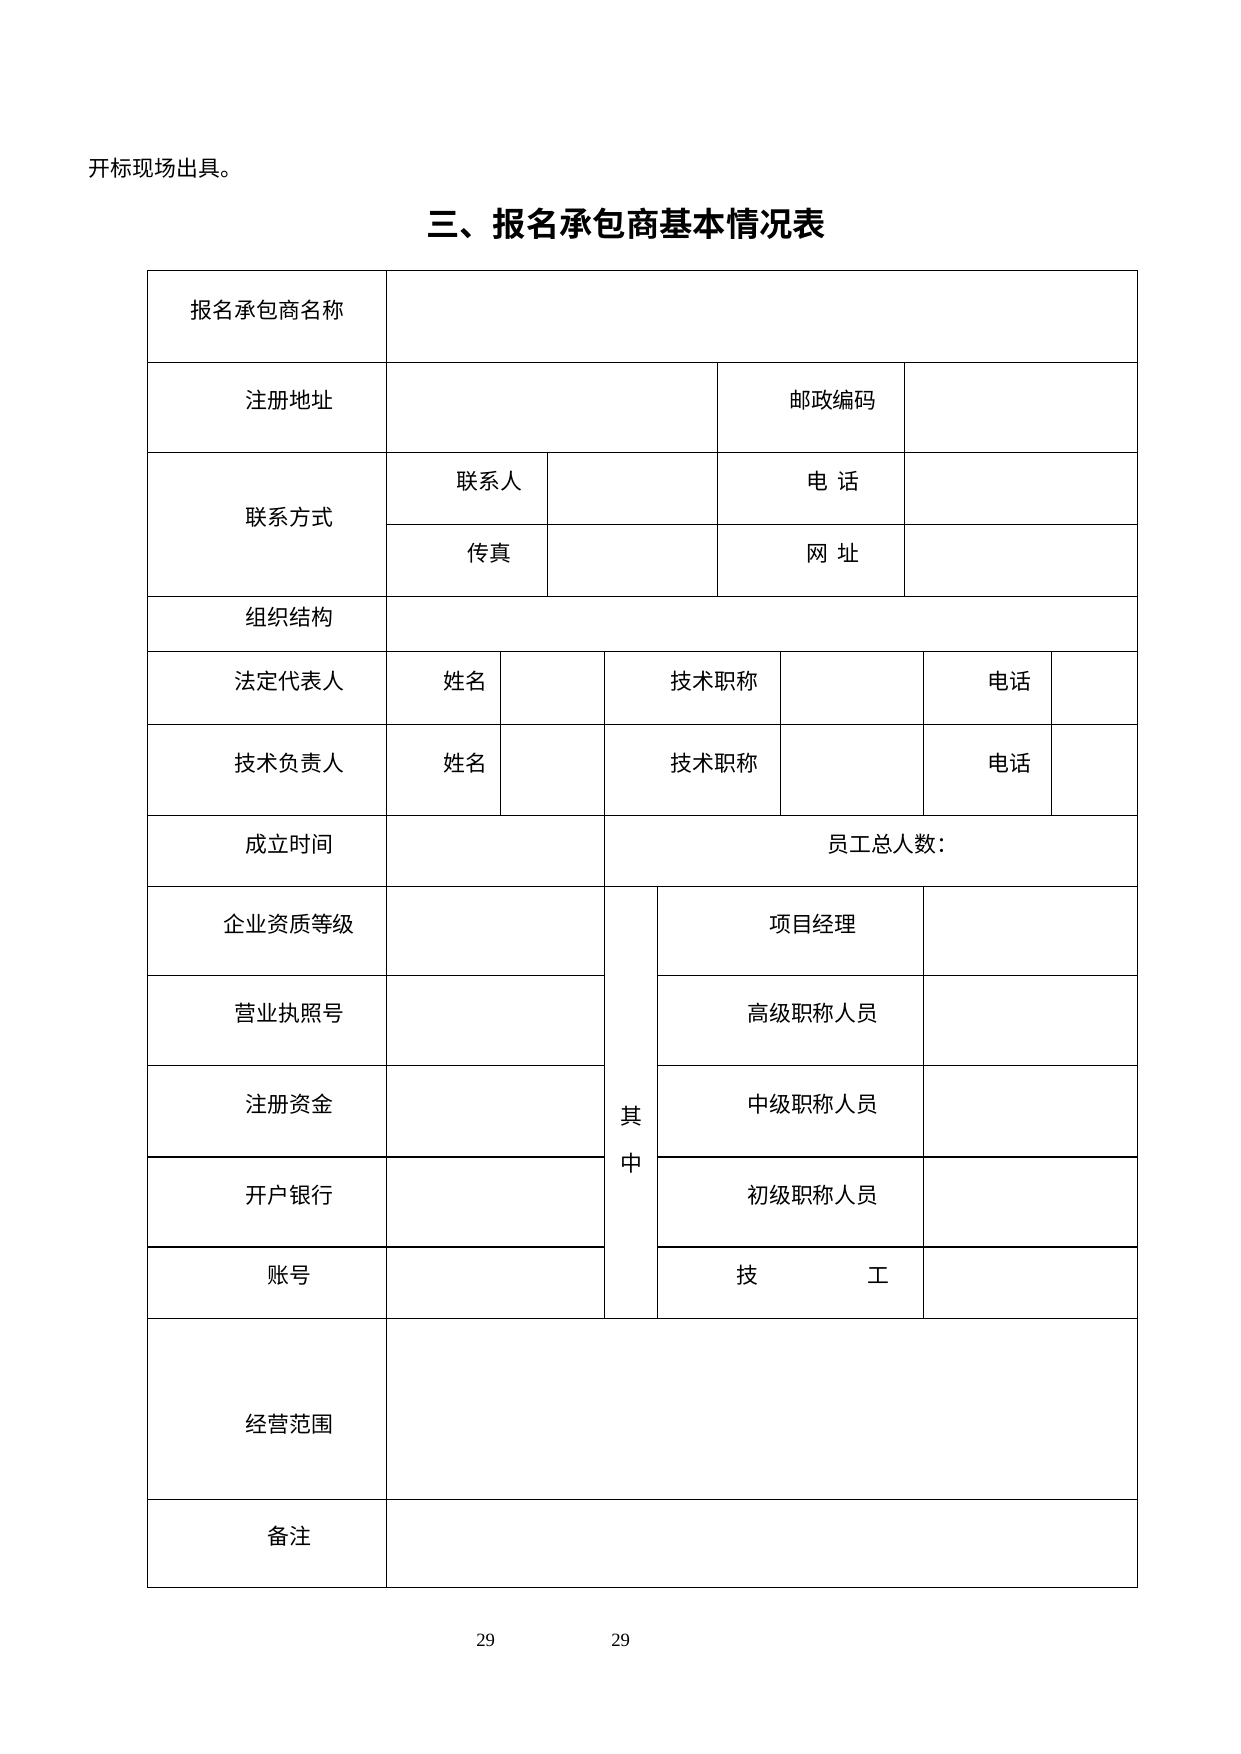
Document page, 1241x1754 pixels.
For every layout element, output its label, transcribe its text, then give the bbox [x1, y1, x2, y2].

table_cell 中级职称人员 [658, 1066, 923, 1156]
table_cell 其 中 [605, 887, 657, 1318]
table_cell [1052, 652, 1137, 724]
table_cell [387, 1158, 604, 1246]
text 三、报名承包商基本情况表 [148, 198, 1104, 246]
table_cell 法定代表人 [148, 652, 386, 724]
table_cell 技术职称 [605, 725, 780, 815]
table_cell 营业执照号 [148, 976, 386, 1064]
table_cell 高级职称人员 [658, 976, 923, 1064]
table_cell 传真 [387, 525, 547, 596]
table_cell [387, 1066, 604, 1156]
table_cell 注册资金 [148, 1066, 386, 1156]
table_cell 企业资质等级 [148, 887, 386, 975]
table_cell 经营范围 [148, 1319, 386, 1499]
table_cell [387, 363, 717, 452]
table_cell [548, 453, 717, 524]
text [89, 151, 1152, 182]
table_cell [387, 1319, 1137, 1499]
table_cell [924, 1066, 1137, 1156]
table_cell 成立时间 [148, 816, 386, 886]
table_cell [924, 976, 1137, 1064]
table_cell 联系方式 [148, 453, 386, 596]
table_cell [387, 597, 1137, 651]
table_cell [501, 725, 604, 815]
table_cell [387, 1248, 604, 1318]
table_cell [387, 887, 604, 975]
table_cell [387, 1500, 1137, 1587]
table_cell 网 址 [718, 525, 904, 596]
table_cell [905, 525, 1137, 596]
table_cell [387, 816, 604, 886]
table_cell [905, 453, 1137, 524]
table_cell 邮政编码 [718, 363, 904, 452]
table_cell 技术负责人 [148, 725, 386, 815]
table_cell 电 话 [718, 453, 904, 524]
table_cell [781, 725, 923, 815]
table_cell 电话 [924, 652, 1051, 724]
table_cell 电话 [924, 725, 1051, 815]
table_cell 初级职称人员 [658, 1158, 923, 1246]
table_cell [1052, 725, 1137, 815]
table_cell 备注 [148, 1500, 386, 1587]
table_cell 姓名 [387, 725, 500, 815]
table_cell [924, 1158, 1137, 1246]
table_cell [905, 363, 1137, 452]
table_cell 账号 [148, 1248, 386, 1318]
table_cell 技 工 [658, 1248, 923, 1318]
table_cell [501, 652, 604, 724]
table_cell [387, 976, 604, 1064]
table_cell 联系人 [387, 453, 547, 524]
table_cell [781, 652, 923, 724]
table_cell [924, 1248, 1137, 1318]
table_cell 注册地址 [148, 363, 386, 452]
table_cell 开户银行 [148, 1158, 386, 1246]
table_header [387, 271, 1137, 362]
table_cell [548, 525, 717, 596]
table_cell [924, 887, 1137, 975]
table_cell 技术职称 [605, 652, 780, 724]
table_cell 姓名 [387, 652, 500, 724]
table_cell 组织结构 [148, 597, 386, 651]
table_cell 项目经理 [658, 887, 923, 975]
table_header 报名承包商名称 [148, 271, 386, 362]
table_cell 员工总人数： [605, 816, 1137, 886]
